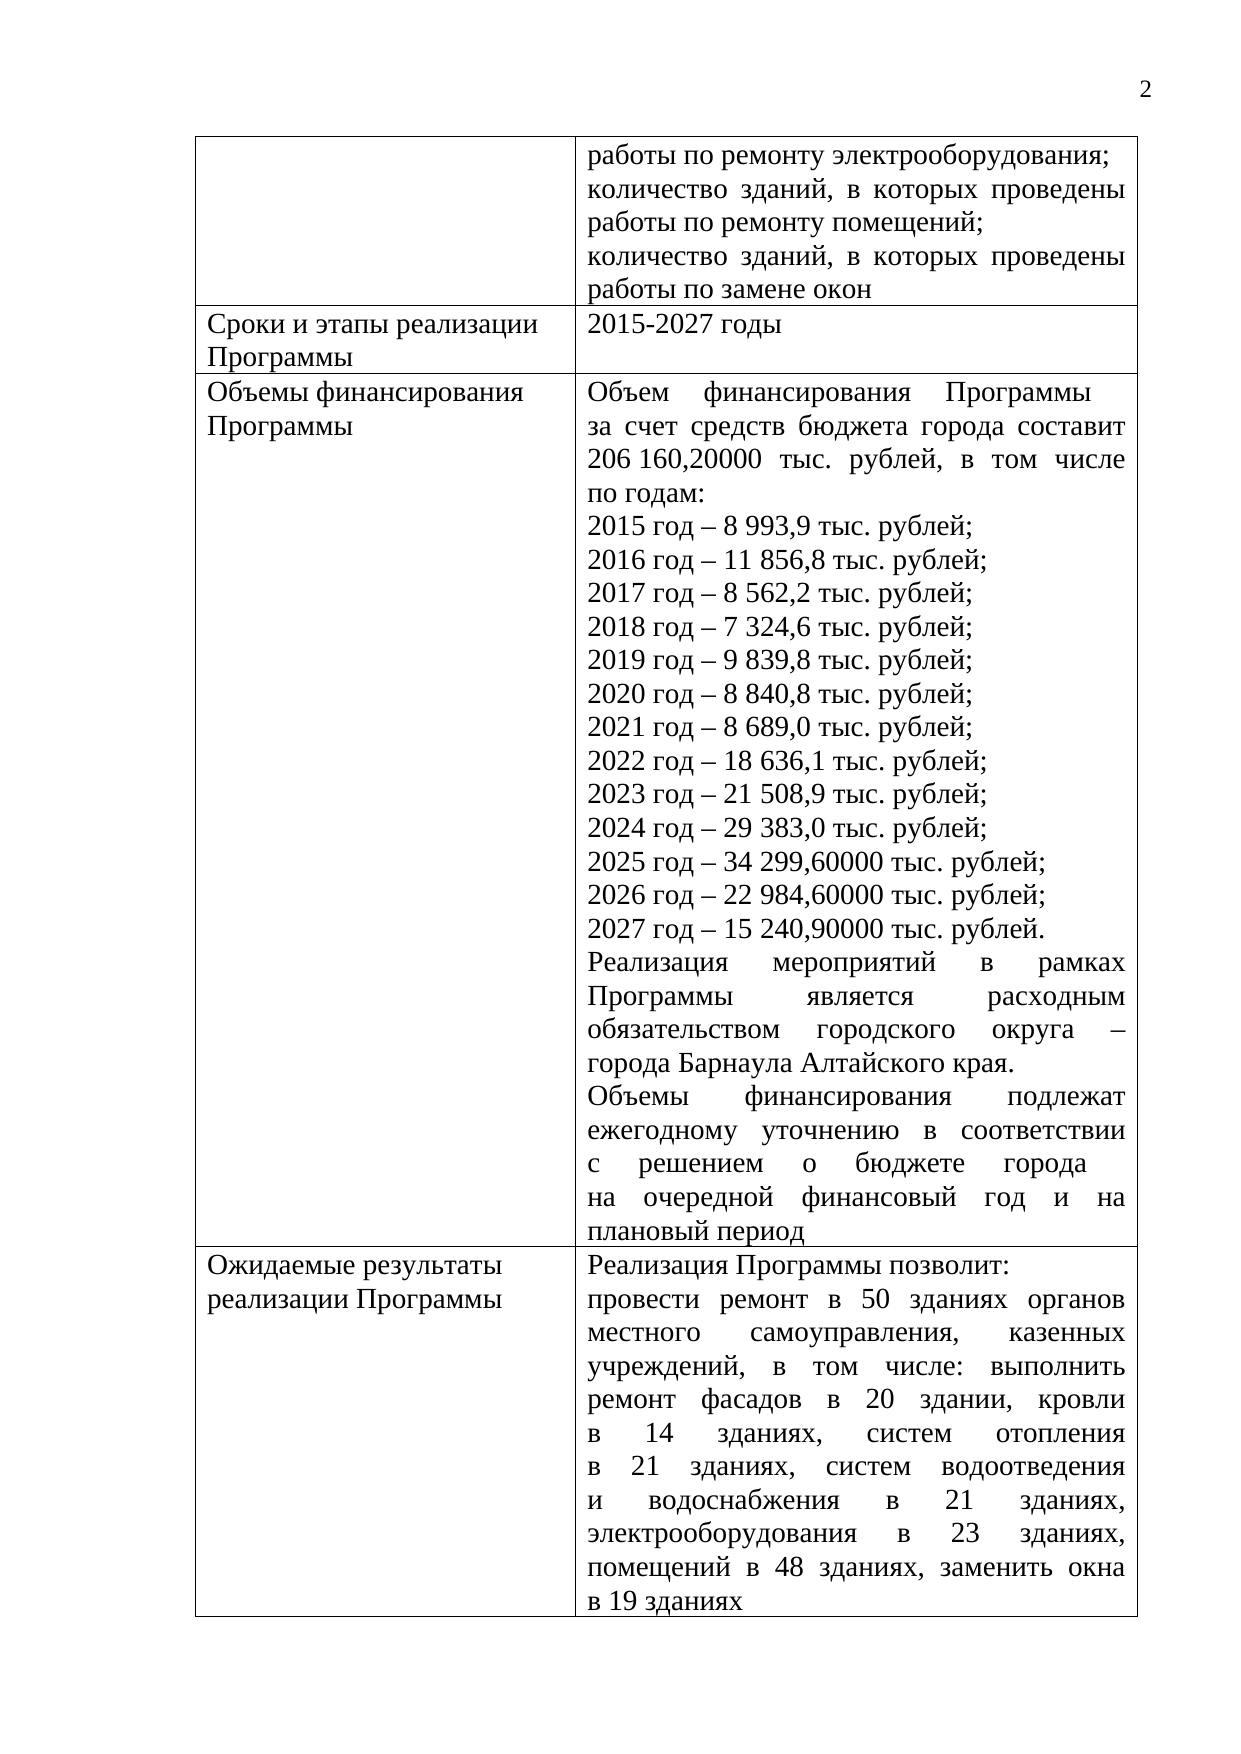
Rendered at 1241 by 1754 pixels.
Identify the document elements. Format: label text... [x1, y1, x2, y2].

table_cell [576, 137, 1137, 305]
table_cell Ожидаемые результаты реализации Программы [196, 1247, 575, 1616]
table_cell Объем финансирования Программы за счет средств бюджета города составит 206 160,20000 тыс. рублей, в том числе по годам: 2015 год – 8 993,9 тыс. рублей; 2016 год – 11 856,8 тыс. рублей; 2017 год – 8 562,2 тыс. рублей; 2018 год – 7 324,6 тыс. рублей; 2019 год – 9 839,8 тыс. рублей; 2020 год – 8 840,8 тыс. рублей; 2021 год – 8 689,0 тыс. рублей; 2022 год – 18 636,1 тыс. рублей; 2023 год – 21 508,9 тыс. рублей; 2024 год – 29 383,0 тыс. рублей; 2025 год – 34 299,60000 тыс. рублей; 2026 год – 22 984,60000 тыс. рублей; 2027 год – 15 240,90000 тыс. рублей. Реализация мероприятий в рамках Программы является расходным обязательством городского округа – города Барнаула Алтайского края. Объемы финансирования подлежат ежегодному уточнению в соответствии с решением о бюджете города на очередной финансовый год и на плановый период [576, 374, 1137, 1246]
table_cell Объемы финансирования Программы [196, 374, 575, 1246]
table_cell Реализация Программы позволит: провести ремонт в 50 зданиях органов местного самоуправления, казенных учреждений, в том числе: выполнить ремонт фасадов в 20 здании, кровли в 14 зданиях, систем отопления в 21 зданиях, систем водоотведения и водоснабжения в 21 зданиях, электрооборудования в 23 зданиях, помещений в 48 зданиях, заменить окна в 19 зданиях [576, 1247, 1137, 1616]
table_cell Сроки и этапы реализации Программы [196, 306, 575, 373]
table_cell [196, 137, 575, 305]
table_cell 2015-2027 годы [576, 306, 1137, 373]
